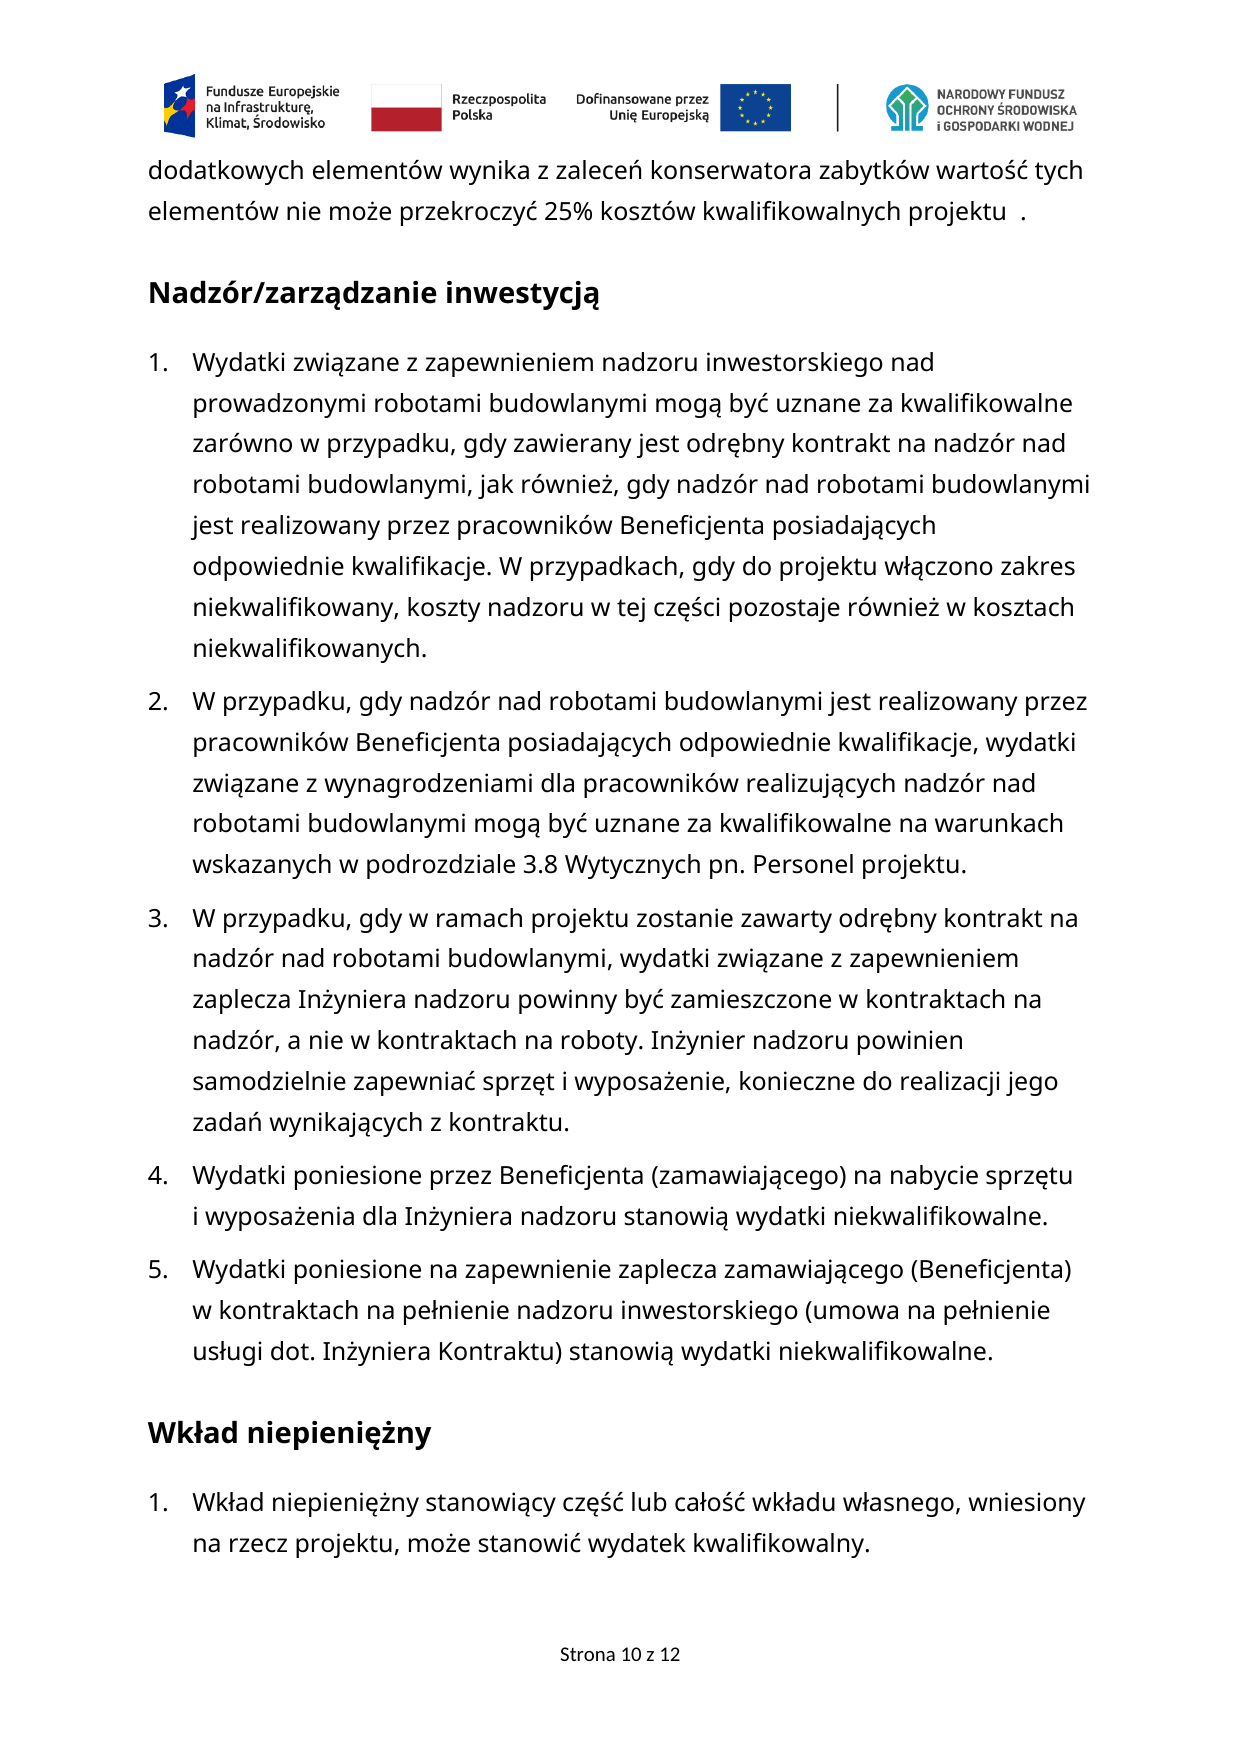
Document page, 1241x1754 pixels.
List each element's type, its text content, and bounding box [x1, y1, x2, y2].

subtitle Wkład niepieniężny [148, 1412, 1093, 1452]
list Wydatki poniesione przez Beneficjenta (zamawiającego) na nabycie sprzętu i wyposażenia dla Inżyniera nadzoru stanowią wydatki niekwalifikowalne. [148, 1158, 1093, 1233]
subtitle Nadzór/zarządzanie inwestycją [148, 272, 1093, 312]
list W przypadku, gdy w ramach projektu zostanie zawarty odrębny kontrakt na nadzór nad robotami budowlanymi, wydatki związane z zapewnieniem zaplecza Inżyniera nadzoru powinny być zamieszczone w kontraktach na nadzór, a nie w kontraktach na roboty. Inżynier nadzoru powinien samodzielnie zapewniać sprzęt i wyposażenie, konieczne do realizacji jego zadań wynikających z kontraktu. [148, 900, 1093, 1138]
list Wydatki związane z zapewnieniem nadzoru inwestorskiego nad prowadzonymi robotami budowlanymi mogą być uznane za kwalifikowalne zarówno w przypadku, gdy zawierany jest odrębny kontrakt na nadzór nad robotami budowlanymi, jak również, gdy nadzór nad robotami budowlanymi jest realizowany przez pracowników Beneficjenta posiadających odpowiednie kwalifikacje. W przypadkach, gdy do projektu włączono zakres niekwalifikowany, koszty nadzoru w tej części pozostaje również w kosztach niekwalifikowanych. [148, 344, 1093, 664]
list W przypadku, gdy nadzór nad robotami budowlanymi jest realizowany przez pracowników Beneficjenta posiadających odpowiednie kwalifikacje, wydatki związane z wynagrodzeniami dla pracowników realizujących nadzór nad robotami budowlanymi mogą być uznane za kwalifikowalne na warunkach wskazanych w podrozdziale 3.8 Wytycznych pn. Personel projektu. [148, 684, 1093, 881]
list Wkład niepieniężny stanowiący część lub całość wkładu własnego, wniesiony na rzecz projektu, może stanowić wydatek kwalifikowalny. [148, 1484, 1093, 1559]
picture [147, 59, 1093, 153]
list Wydatki poniesione na zapewnienie zaplecza zamawiającego (Beneficjenta) w kontraktach na pełnienie nadzoru inwestorskiego (umowa na pełnienie usługi dot. Inżyniera Kontraktu) stanowią wydatki niekwalifikowalne. [148, 1252, 1093, 1368]
